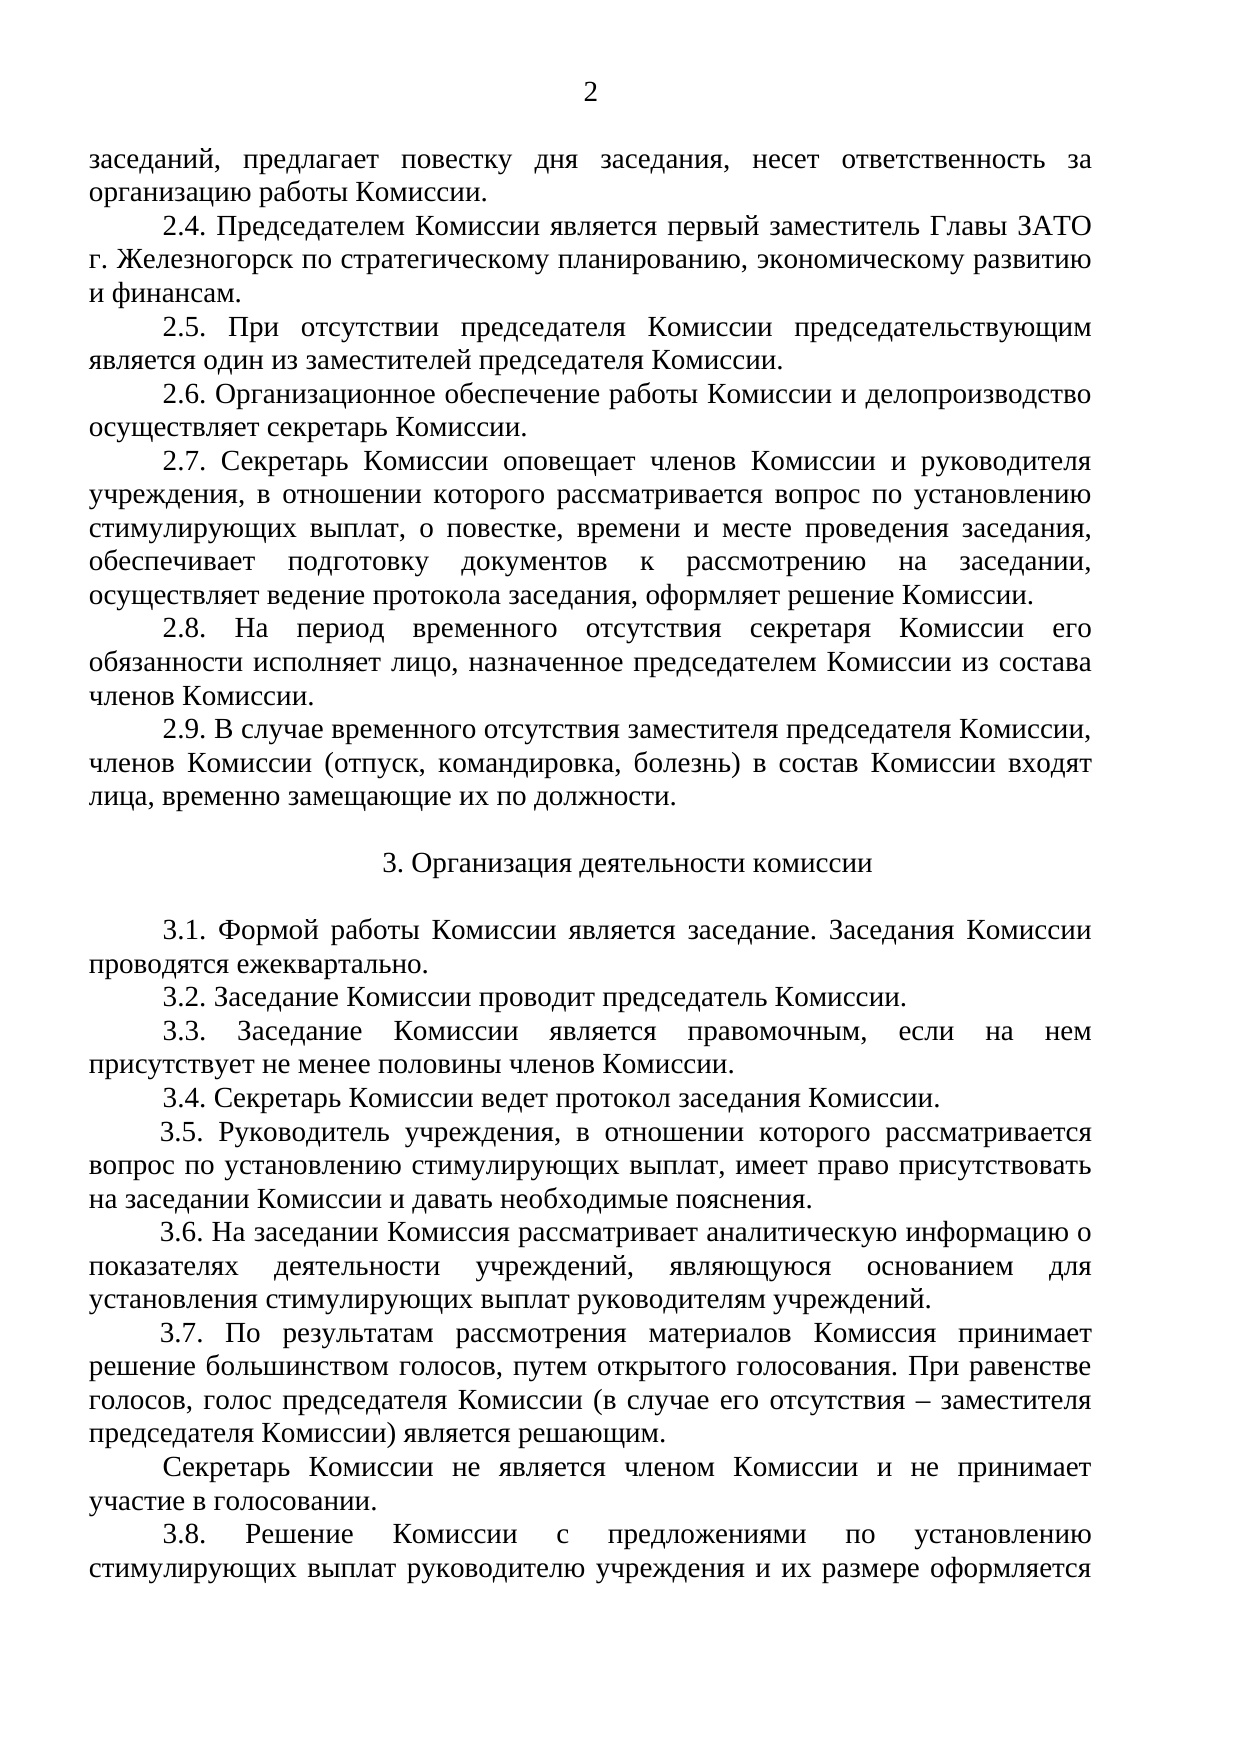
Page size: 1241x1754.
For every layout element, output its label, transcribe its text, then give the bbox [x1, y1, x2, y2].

text 3. Организация деятельности комиссии [89, 845, 1092, 879]
text 3.6. На заседании Комиссия рассматривает аналитическую информацию о показателях деятельности учреждений, являющуюся основанием для установления стимулирующих выплат руководителям учреждений. [89, 1214, 1092, 1315]
text Секретарь Комиссии не является членом Комиссии и не принимает участие в голосовании. [89, 1449, 1092, 1516]
text 2.6. Организационное обеспечение работы Комиссии и делопроизводство осуществляет секретарь Комиссии. [89, 376, 1092, 443]
text 3.4. Секретарь Комиссии ведет протокол заседания Комиссии. [89, 1080, 1092, 1114]
text 2.9. В случае временного отсутствия заместителя председателя Комиссии, членов Комиссии (отпуск, командировка, болезнь) в состав Комиссии входят лица, временно замещающие их по должности. [89, 711, 1092, 812]
text 2.7. Секретарь Комиссии оповещает членов Комиссии и руководителя учреждения, в отношении которого рассматривается вопрос по установлению стимулирующих выплат, о повестке, времени и месте проведения заседания, обеспечивает подготовку документов к рассмотрению на заседании, осуществляет ведение протокола заседания, оформляет решение Комиссии. [89, 443, 1092, 611]
text 2.8. На период временного отсутствия секретаря Комиссии его обязанности исполняет лицо, назначенное председателем Комиссии из состава членов Комиссии. [89, 611, 1092, 711]
text 3.7. По результатам рассмотрения материалов Комиссия принимает решение большинством голосов, путем открытого голосования. При равенстве голосов, голос председателя Комиссии (в случае его отсутствия – заместителя председателя Комиссии) является решающим. [89, 1315, 1092, 1449]
text 3.2. Заседание Комиссии проводит председатель Комиссии. [89, 979, 1092, 1013]
text 3.1. Формой работы Комиссии является заседание. Заседания Комиссии проводятся ежеквартально. [89, 912, 1092, 979]
text 2.4. Председателем Комиссии является первый заместитель Главы ЗАТО г. Железногорск по стратегическому планированию, экономическому развитию и финансам. [89, 208, 1092, 309]
text 3.3. Заседание Комиссии является правомочным, если на нем присутствует не менее половины членов Комиссии. [89, 1013, 1092, 1080]
text 3.5. Руководитель учреждения, в отношении которого рассматривается вопрос по установлению стимулирующих выплат, имеет право присутствовать на заседании Комиссии и давать необходимые пояснения. [89, 1114, 1092, 1214]
text 2.5. При отсутствии председателя Комиссии председательствующим является один из заместителей председателя Комиссии. [89, 309, 1092, 376]
